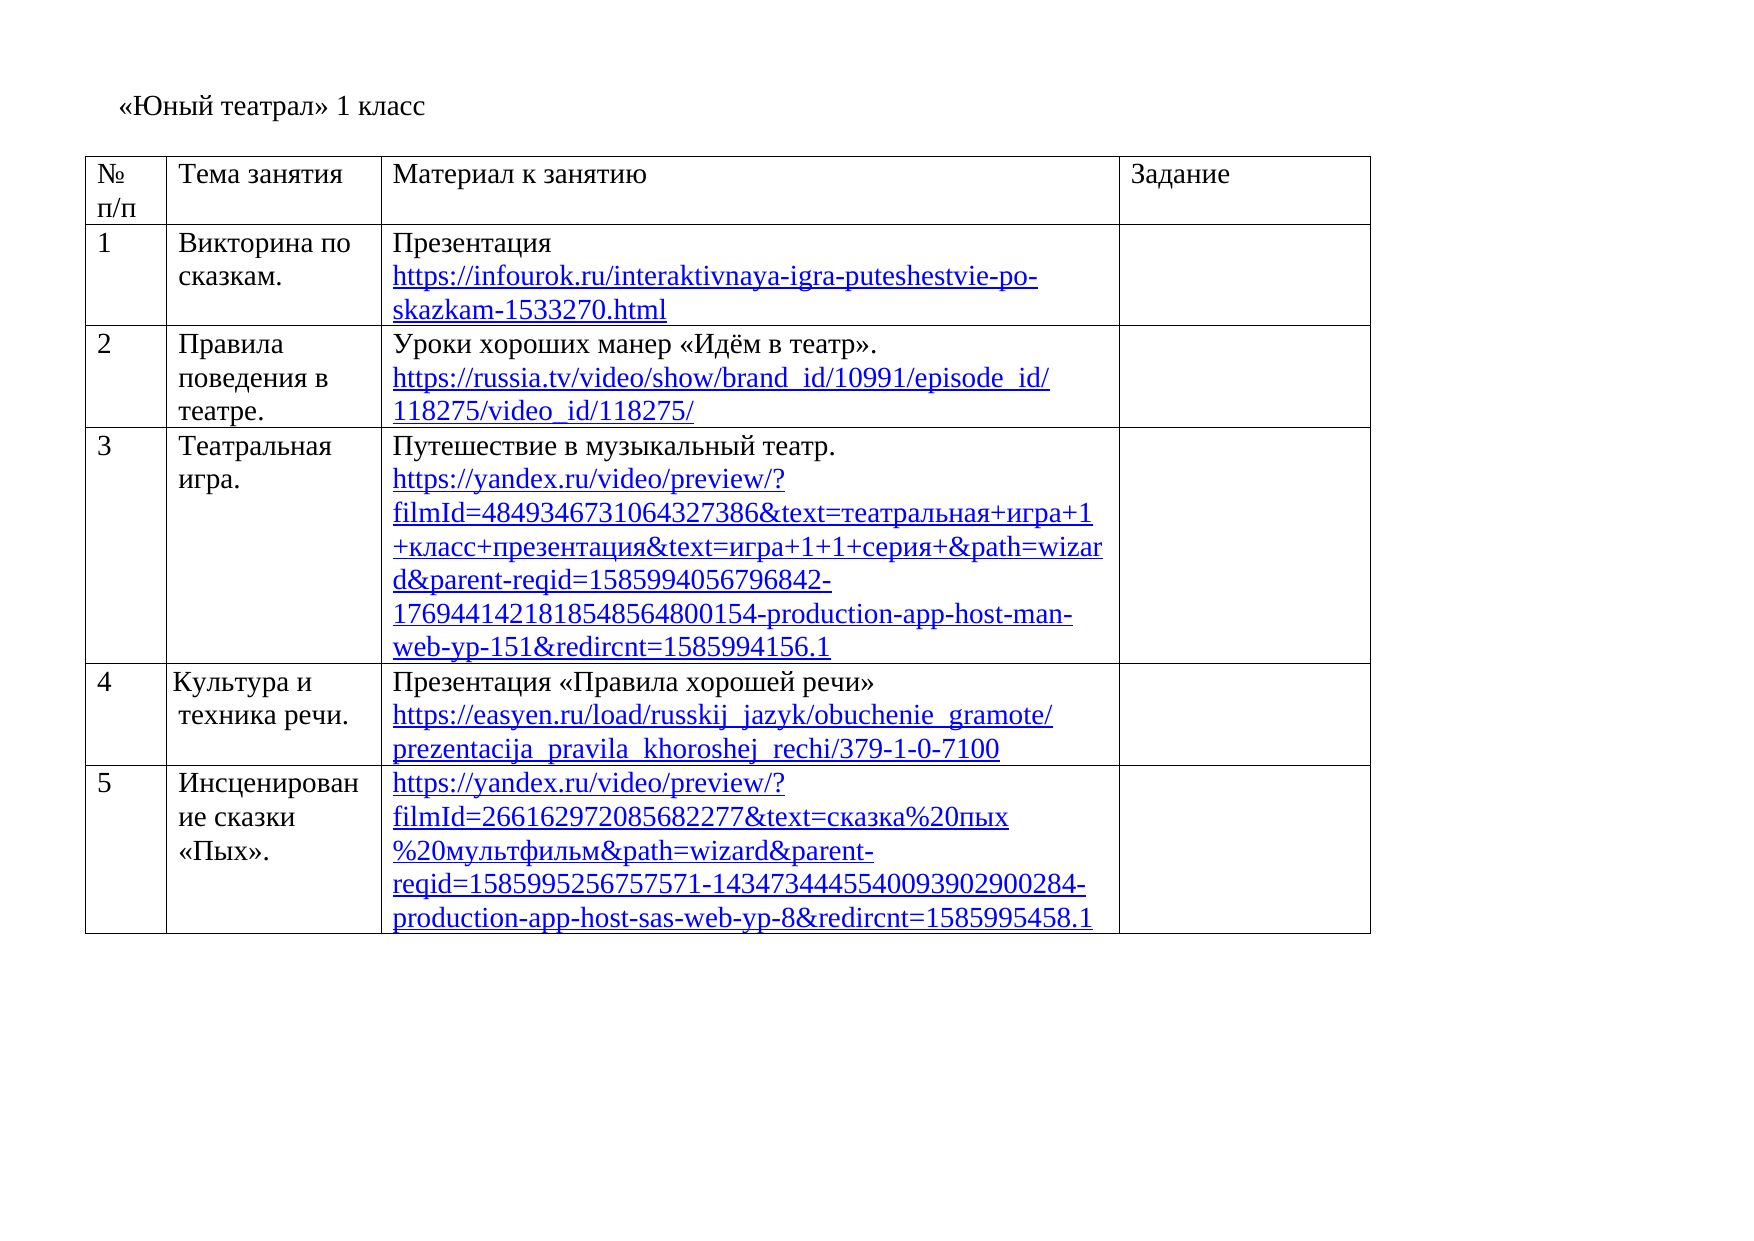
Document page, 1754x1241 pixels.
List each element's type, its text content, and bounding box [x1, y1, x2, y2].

table_cell Культура и техника речи. [167, 664, 381, 764]
table_cell Инсценирование сказки «Пых». [167, 766, 381, 933]
table_cell [1120, 664, 1370, 764]
table_cell Театральная игра. [167, 428, 381, 663]
table_cell 2 [86, 326, 166, 427]
table_cell 4 [86, 664, 166, 764]
table_cell Уроки хороших манер «Идём в театр». https://russia.tv/video/show/brand_id/10991/episode_id/118275/video_id/118275/ [382, 326, 1119, 427]
table_cell Презентация «Правила хорошей речи» https://easyen.ru/load/russkij_jazyk/obuchenie_gramote/prezentacija_pravila_khoroshej_rechi/379-1-0-7100 [382, 664, 1119, 764]
table_cell Правила поведения в театре. [167, 326, 381, 427]
table_cell [1120, 326, 1370, 427]
table_cell 5 [86, 766, 166, 933]
table_header № п/п [86, 157, 166, 224]
table_cell https://yandex.ru/video/preview/?filmId=266162972085682277&text=сказка%20пых%20мультфильм&path=wizard&parent-reqid=1585995256757571-1434734445540093902900284-production-app-host-sas-web-yp-8&redircnt=1585995458.1 [382, 766, 1119, 933]
table_cell 1 [86, 225, 166, 325]
table_header Задание [1120, 157, 1370, 224]
table_cell [1120, 225, 1370, 325]
table_cell [1120, 766, 1370, 933]
table_cell Викторина по сказкам. [167, 225, 381, 325]
table_cell Путешествие в музыкальный театр. https://yandex.ru/video/preview/?filmId=4849346731064327386&text=театральная+игра+1+класс+презентация&text=игра+1+1+серия+&path=wizard&parent-reqid=1585994056796842-1769441421818548564800154-production-app-host-man-web-yp-151&redircnt=1585994156.1 [382, 428, 1119, 663]
table_cell 3 [86, 428, 166, 663]
text «Юный театрал» 1 класс [118, 88, 1636, 122]
table_cell Презентация https://infourok.ru/interaktivnaya-igra-puteshestvie-po-skazkam-1533270.html [382, 225, 1119, 325]
table_header Тема занятия [167, 157, 381, 224]
table_cell [1120, 428, 1370, 663]
table_header Материал к занятию [382, 157, 1119, 224]
